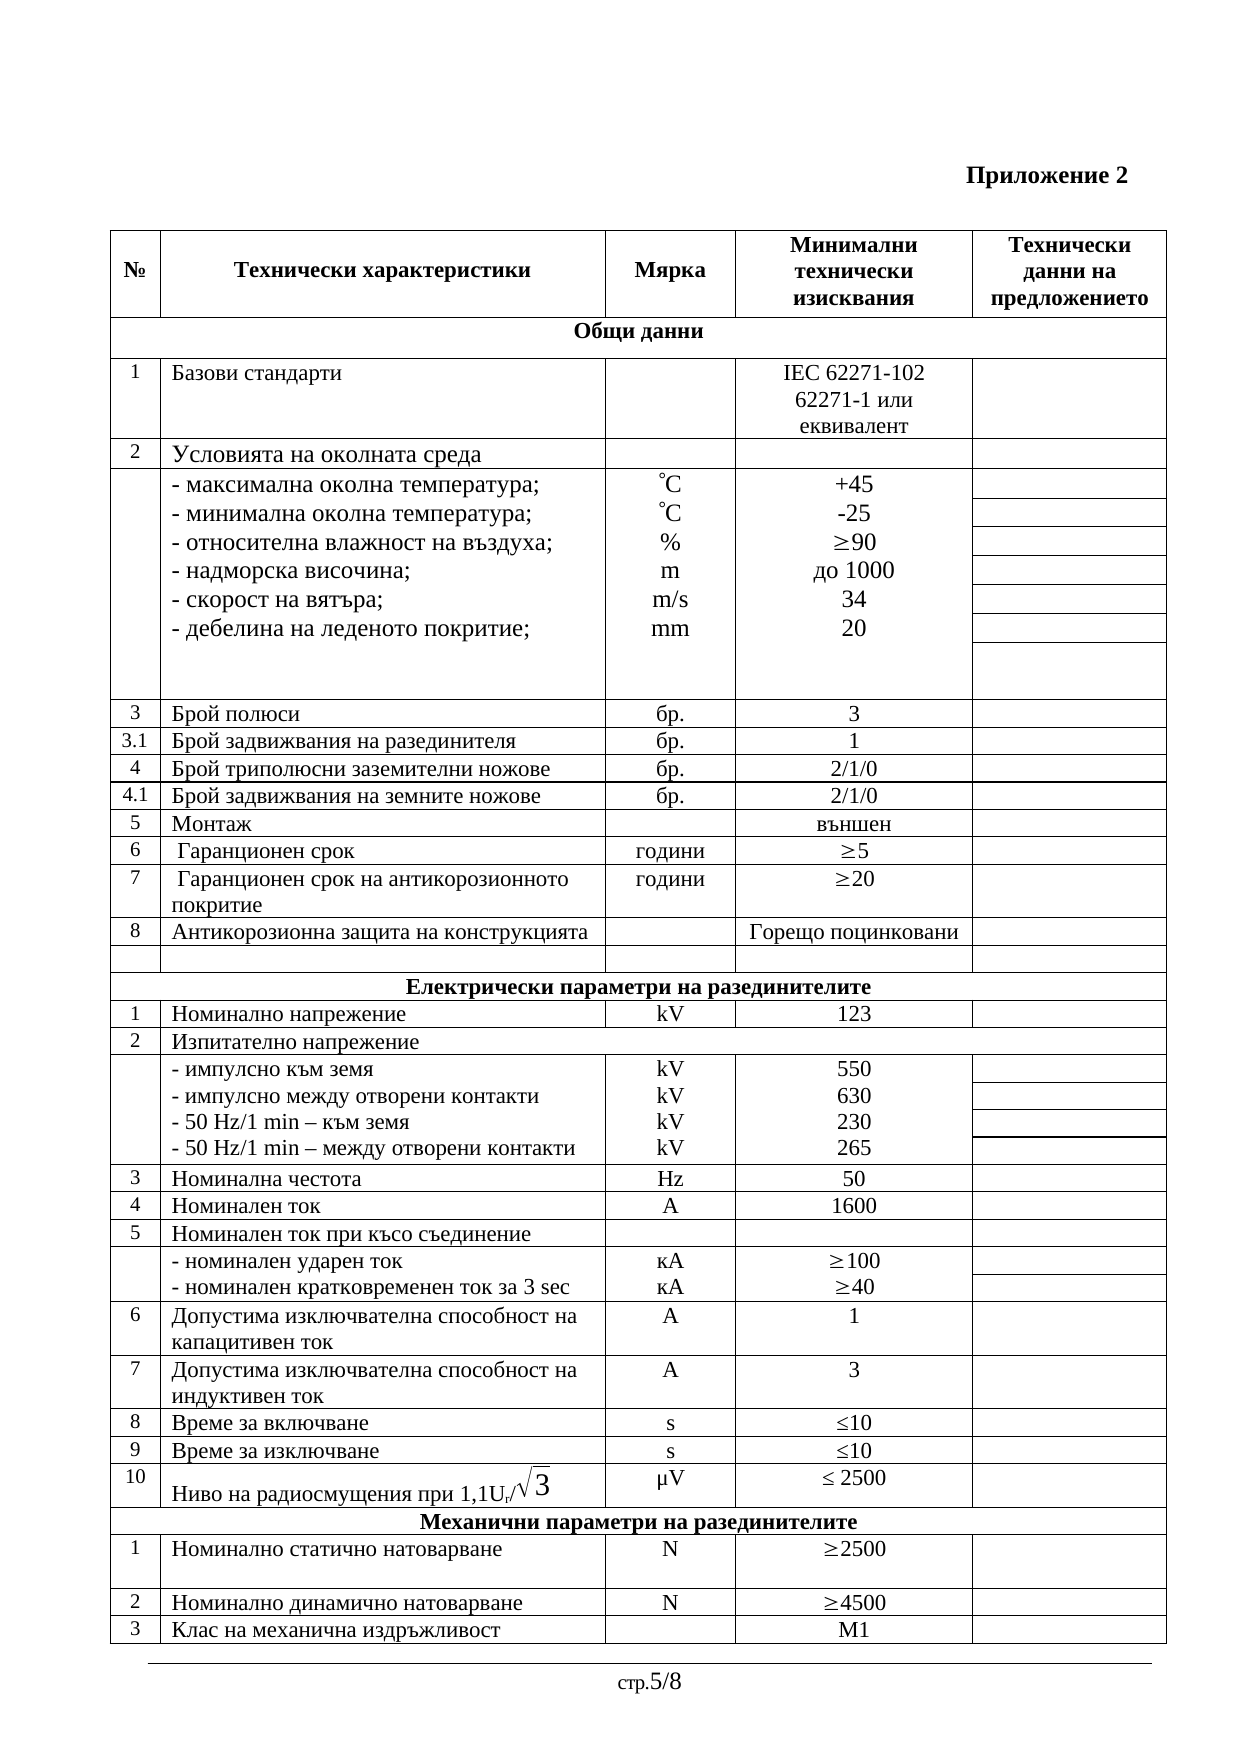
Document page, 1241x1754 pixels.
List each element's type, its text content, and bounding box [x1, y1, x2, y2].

table_cell A [606, 1192, 735, 1219]
table_cell Условията на околната среда [161, 439, 605, 468]
table_cell [606, 439, 735, 468]
table_cell 1 [736, 1302, 972, 1354]
table_cell 123 [736, 1001, 972, 1027]
table_cell [973, 585, 1166, 613]
table_cell [973, 614, 1166, 642]
table_cell 1 [111, 1535, 160, 1588]
table_cell Изпитателно напрежение [161, 1028, 1166, 1054]
table_cell [973, 643, 1166, 699]
table_cell [973, 1409, 1166, 1436]
table_cell IEC 62271-102 62271-1 или еквивалент [736, 359, 972, 438]
table_cell 1 [111, 1001, 160, 1027]
table_cell 4 [111, 1192, 160, 1219]
table_cell [973, 783, 1166, 809]
table_cell [606, 918, 735, 945]
table_cell 100 40 [736, 1247, 972, 1301]
table_cell [606, 810, 735, 836]
table_cell [973, 1616, 1166, 1643]
table_cell А [606, 1302, 735, 1354]
table_cell 2/1/0 [736, 755, 972, 781]
table_header № [111, 231, 160, 317]
table_cell - максимална околна температура; - минимална околна температура; - относителна влажност на въздуха; - надморска височина; - скорост на вятъра; - дебелина на леденото покритие; [161, 469, 605, 699]
table_cell 550 630 230 265 [736, 1055, 972, 1164]
table_cell [973, 359, 1166, 438]
table_cell [973, 1437, 1166, 1463]
table_cell С С % m m/s mm [606, 469, 735, 699]
table_cell 8 [111, 1409, 160, 1436]
table_cell 3 [111, 1165, 160, 1191]
table_cell ≤ 2500 [736, 1464, 972, 1507]
table_cell ≤10 [736, 1437, 972, 1463]
table_cell Брой задвижвания на земните ножове [161, 783, 605, 809]
table_cell [161, 946, 605, 972]
table_cell Време за включване [161, 1409, 605, 1436]
table_cell Номинална честота [161, 1165, 605, 1191]
text Приложение 2 [966, 160, 1152, 189]
table_cell [973, 1138, 1166, 1164]
table_cell Механични параметри на разединителите [111, 1508, 1166, 1534]
table_cell 20 [736, 865, 972, 917]
table_cell [973, 1356, 1166, 1408]
table_cell А [606, 1356, 735, 1408]
table_cell Номинално динамично натоварване [161, 1589, 605, 1615]
table_cell 2 [111, 439, 160, 468]
table_cell бр. [606, 728, 735, 754]
table_cell Гаранционен срок на антикорозионното покритие [161, 865, 605, 917]
table_cell 2 [111, 1589, 160, 1615]
table_cell [111, 946, 160, 972]
table_cell [111, 1055, 160, 1164]
table_cell години [606, 837, 735, 863]
table_cell Брой задвижвания на разединителя [161, 728, 605, 754]
table_cell Електрически параметри на разединителите [111, 973, 1166, 999]
table_cell [973, 728, 1166, 754]
table_cell 7 [111, 1356, 160, 1408]
table_cell кA кA [606, 1247, 735, 1301]
table_cell 3 [736, 1356, 972, 1408]
table_cell [973, 946, 1166, 972]
table_cell 5 [111, 1220, 160, 1246]
table_cell 3.1 [111, 728, 160, 754]
table_cell Номинален ток [161, 1192, 605, 1219]
table_cell s [606, 1409, 735, 1436]
table_cell N [606, 1535, 735, 1588]
table_cell [111, 1247, 160, 1301]
table_cell 1 [111, 359, 160, 438]
table_cell - импулсно към земя - импулсно между отворени контакти - 50 Hz/1 min – към земя - 50 Hz/1 min – между отворени контакти [161, 1055, 605, 1164]
table_cell 6 [111, 1302, 160, 1354]
table_cell 9 [111, 1437, 160, 1463]
table_header Технически характеристики [161, 231, 605, 317]
table_cell [973, 1302, 1166, 1354]
table_cell [973, 700, 1166, 727]
table_cell 2500 [736, 1535, 972, 1588]
table_cell [973, 1110, 1166, 1136]
table_cell [736, 439, 972, 468]
table_cell години [606, 865, 735, 917]
table_cell kV kV kV kV [606, 1055, 735, 1164]
table_cell 7 [111, 865, 160, 917]
table_cell Базови стандарти [161, 359, 605, 438]
table_cell [973, 499, 1166, 526]
table_cell [606, 1220, 735, 1246]
table_cell [973, 865, 1166, 917]
table_cell [973, 1464, 1166, 1507]
table_cell [973, 837, 1166, 863]
table_cell Допустима изключвателна способност на индуктивен ток [161, 1356, 605, 1408]
table_cell Монтаж [161, 810, 605, 836]
table_cell [973, 918, 1166, 945]
table_cell [606, 1616, 735, 1643]
table_cell Номинално статично натоварване [161, 1535, 605, 1588]
table_cell [973, 1220, 1166, 1246]
table_cell [973, 527, 1166, 555]
table_cell Общи данни [111, 318, 1166, 358]
table_cell 2 [111, 1028, 160, 1054]
table_cell Брой триполюсни заземителни ножове [161, 755, 605, 781]
table_header Минимални технически изисквания [736, 231, 972, 317]
table_header Мярка [606, 231, 735, 317]
table_cell [973, 810, 1166, 836]
table_header Технически данни на предложението [973, 231, 1166, 317]
table_cell s [606, 1437, 735, 1463]
table_cell - номинален ударен ток - номинален кратковременен ток за 3 sec [161, 1247, 605, 1301]
table_cell 2/1/0 [736, 783, 972, 809]
table_cell Номинално напрежение [161, 1001, 605, 1027]
table_cell Клас на механична издръжливост [161, 1616, 605, 1643]
table_cell бр. [606, 783, 735, 809]
table_cell μV [606, 1464, 735, 1507]
table_cell 8 [111, 918, 160, 945]
table_cell Номинален ток при късо съединение [161, 1220, 605, 1246]
table_cell [973, 1083, 1166, 1109]
table_cell Hz [606, 1165, 735, 1191]
table_cell [736, 946, 972, 972]
table_cell Допустима изключвателна способност на капацитивен ток [161, 1302, 605, 1354]
table_cell [606, 946, 735, 972]
table_cell 3 [111, 1616, 160, 1643]
table_cell [736, 1220, 972, 1246]
table_cell 1 [736, 728, 972, 754]
table_cell 50 [736, 1165, 972, 1191]
table_cell външен [736, 810, 972, 836]
table_cell бр. [606, 755, 735, 781]
table_cell [973, 439, 1166, 468]
table_cell Време за изключване [161, 1437, 605, 1463]
table_cell [973, 1275, 1166, 1301]
table_cell бр. [606, 700, 735, 727]
table_cell +45 -25 90 до 1000 34 20 [736, 469, 972, 699]
table_cell [973, 1001, 1166, 1027]
table_cell Брой полюси [161, 700, 605, 727]
table_cell 4 [111, 755, 160, 781]
table_cell [973, 1589, 1166, 1615]
table_cell [973, 755, 1166, 781]
table_cell 6 [111, 837, 160, 863]
table_cell [973, 1247, 1166, 1273]
table_cell 10 [111, 1464, 160, 1507]
table_cell ≤10 [736, 1409, 972, 1436]
table_cell [973, 1192, 1166, 1219]
table_cell 3 [111, 700, 160, 727]
table_cell 4500 [736, 1589, 972, 1615]
table_cell [973, 556, 1166, 584]
table_cell [973, 1165, 1166, 1191]
table_cell М1 [736, 1616, 972, 1643]
table_cell Ниво на радиосмущения при 1,1Ur/ [161, 1464, 605, 1507]
table_cell [973, 1055, 1166, 1082]
table_cell Горещо поцинковани [736, 918, 972, 945]
table_cell [973, 469, 1166, 497]
table_cell [111, 469, 160, 699]
table_cell [606, 359, 735, 438]
table_cell kV [606, 1001, 735, 1027]
table_cell 5 [736, 837, 972, 863]
table_cell 5 [111, 810, 160, 836]
table_cell 1600 [736, 1192, 972, 1219]
table_cell 3 [736, 700, 972, 727]
table_cell [973, 1535, 1166, 1588]
table_cell Гаранционен срок [161, 837, 605, 863]
table_cell Антикорозионна защита на конструкцията [161, 918, 605, 945]
table_cell 4.1 [111, 783, 160, 809]
table_cell N [606, 1589, 735, 1615]
